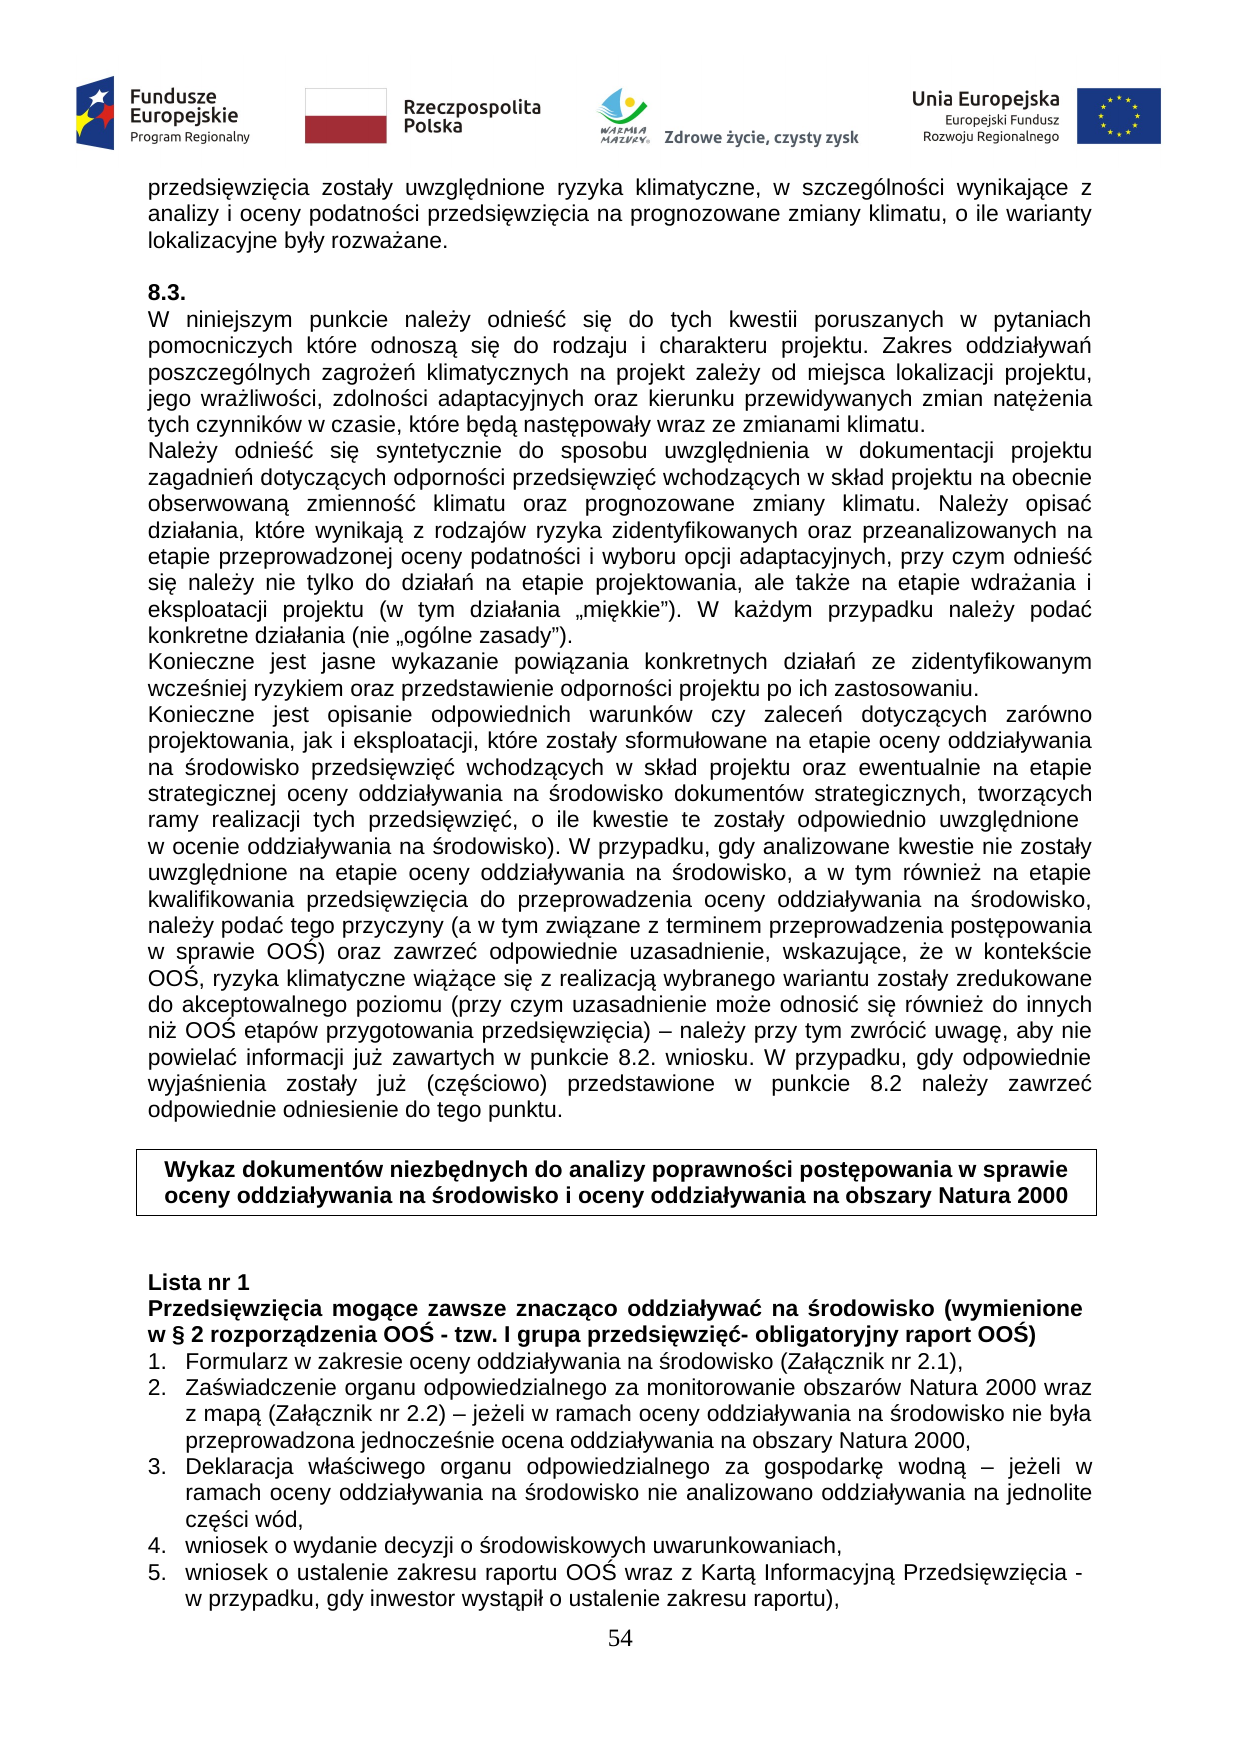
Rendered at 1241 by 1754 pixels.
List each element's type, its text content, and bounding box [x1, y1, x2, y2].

picture [35, 55, 1198, 168]
text 8.3. [148, 279, 1093, 306]
list Deklaracja właściwego organu odpowiedzialnego za gospodarkę wodną – jeżeli w ramach oceny oddziaływania na środowisko nie analizowano oddziaływania na jednolite części wód, [148, 1453, 1093, 1532]
text Należy odnieść się syntetycznie do sposobu uwzględnienia w dokumentacji projektu zagadnień dotyczących odporności przedsięwzięć wchodzących w skład projektu na obecnie obserwowaną zmienność klimatu oraz prognozowane zmiany klimatu. Należy opisać działania, które wynikają z rodzajów ryzyka zidentyfikowanych oraz przeanalizowanych na etapie przeprowadzonej oceny podatności i wyboru opcji adaptacyjnych, przy czym odnieść się należy nie tylko do działań na etapie projektowania, ale także na etapie wdrażania i eksploatacji projektu (w tym działania „miękkie”). W każdym przypadku należy podać konkretne działania (nie „ogólne zasady”). [148, 437, 1093, 648]
text Konieczne jest opisanie odpowiednich warunków czy zaleceń dotyczących zarówno projektowania, jak i eksploatacji, które zostały sformułowane na etapie oceny oddziaływania na środowisko przedsięwzięć wchodzących w skład projektu oraz ewentualnie na etapie strategicznej oceny oddziaływania na środowisko dokumentów strategicznych, tworzących ramy realizacji tych przedsięwzięć, o ile kwestie te zostały odpowiednio uwzględnione w ocenie oddziaływania na środowisko). W przypadku, gdy analizowane kwestie nie zostały uwzględnione na etapie oceny oddziaływania na środowisko, a w tym również na etapie kwalifikowania przedsięwzięcia do przeprowadzenia oceny oddziaływania na środowisko, należy podać tego przyczyny (a w tym związane z terminem przeprowadzenia postępowania w sprawie OOŚ) oraz zawrzeć odpowiednie uzasadnienie, wskazujące, że w kontekście OOŚ, ryzyka klimatyczne wiążące się z realizacją wybranego wariantu zostały zredukowane do akceptowalnego poziomu (przy czym uzasadnienie może odnosić się również do innych niż OOŚ etapów przygotowania przedsięwzięcia) – należy przy tym zwrócić uwagę, aby nie powielać informacji już zawartych w punkcie 8.2. wniosku. W przypadku, gdy odpowiednie wyjaśnienia zostały już (częściowo) przedstawione w punkcie 8.2 należy zawrzeć odpowiednie odniesienie do tego punktu. [148, 701, 1093, 1123]
list Formularz w zakresie oceny oddziaływania na środowisko (Załącznik nr 2.1), [148, 1348, 1093, 1374]
text Konieczne jest jasne wykazanie powiązania konkretnych działań ze zidentyfikowanym wcześniej ryzykiem oraz przedstawienie odporności projektu po ich zastosowaniu. [148, 648, 1093, 701]
list wniosek o wydanie decyzji o środowiskowych uwarunkowaniach, [148, 1532, 1093, 1558]
text Przedsięwzięcia mogące zawsze znacząco oddziaływać na środowisko (wymienione w § 2 rozporządzenia OOŚ - tzw. I grupa przedsięwzięć- obligatoryjny raport OOŚ) [148, 1295, 1093, 1348]
table_header Wykaz dokumentów niezbędnych do analizy poprawności postępowania w sprawie oceny oddziaływania na środowisko i oceny oddziaływania na obszary Natura 2000 [137, 1150, 1096, 1215]
text W niniejszym punkcie należy odnieść się do tych kwestii poruszanych w pytaniach pomocniczych które odnoszą się do rodzaju i charakteru projektu. Zakres oddziaływań poszczególnych zagrożeń klimatycznych na projekt zależy od miejsca lokalizacji projektu, jego wrażliwości, zdolności adaptacyjnych oraz kierunku przewidywanych zmian natężenia tych czynników w czasie, które będą następowały wraz ze zmianami klimatu. [148, 306, 1093, 437]
list wniosek o ustalenie zakresu raportu OOŚ wraz z Kartą Informacyjną Przedsięwzięcia - w przypadku, gdy inwestor wystąpił o ustalenie zakresu raportu), [148, 1558, 1093, 1611]
text Lista nr 1 [148, 1268, 1093, 1295]
list Zaświadczenie organu odpowiedzialnego za monitorowanie obszarów Natura 2000 wraz z mapą (Załącznik nr 2.2) – jeżeli w ramach oceny oddziaływania na środowisko nie była przeprowadzona jednocześnie ocena oddziaływania na obszary Natura 2000, [148, 1374, 1093, 1453]
